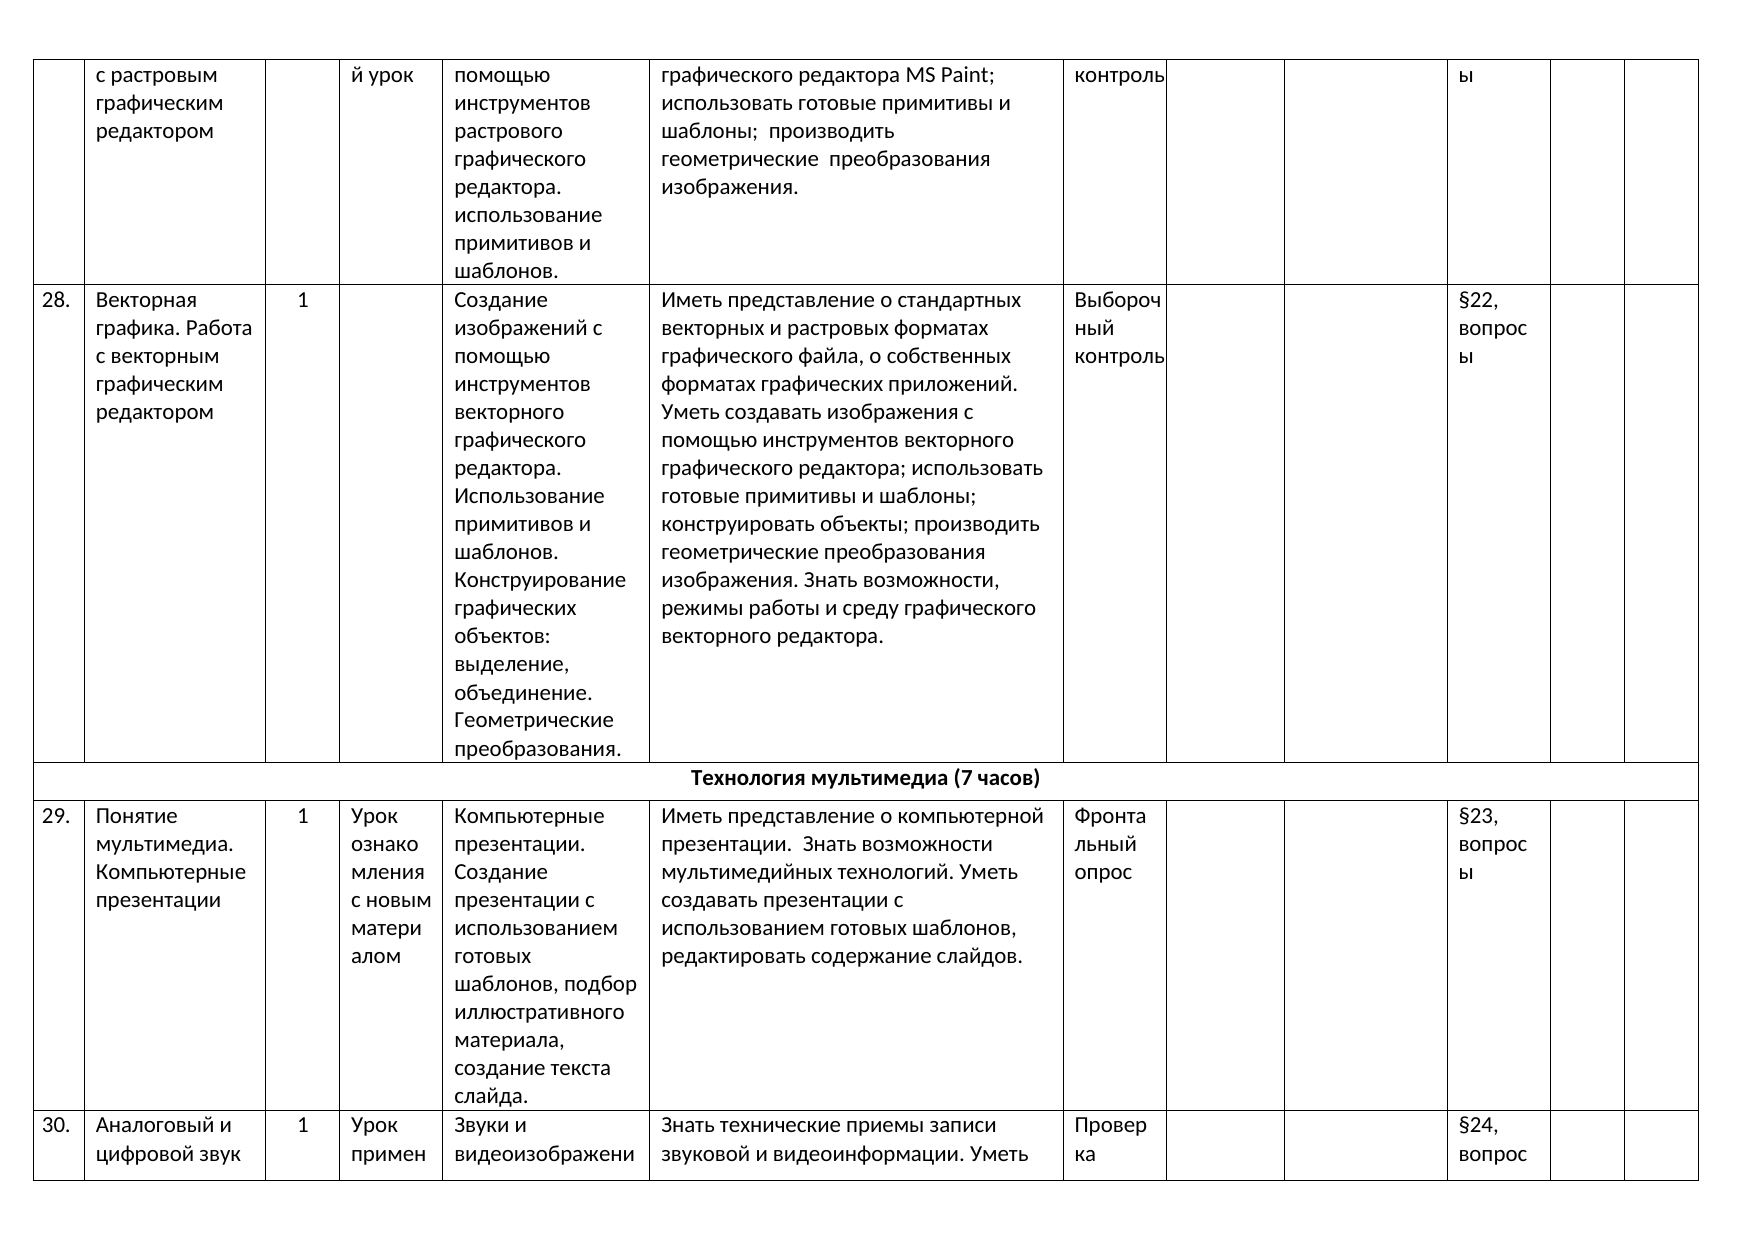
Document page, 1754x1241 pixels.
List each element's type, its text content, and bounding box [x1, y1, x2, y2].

table_cell [1285, 1111, 1447, 1180]
table_cell Фронтальный опрос [1064, 801, 1166, 1109]
table_cell [1625, 60, 1698, 284]
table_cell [650, 60, 1063, 284]
table_cell [1625, 1111, 1698, 1180]
table_cell §24, вопросы [1448, 1111, 1550, 1180]
table_cell [1167, 60, 1284, 284]
table_cell Урок ознакомления с новым материалом [340, 801, 442, 1109]
table_cell [1551, 1111, 1624, 1180]
table_cell [1167, 285, 1284, 762]
table_cell Технология мультимедиа (7 часов) [34, 763, 1698, 800]
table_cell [650, 1111, 1063, 1180]
table_cell §22, вопросы [1448, 285, 1550, 762]
table_cell [1285, 285, 1447, 762]
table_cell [85, 1111, 265, 1180]
table_cell 1 [266, 1111, 339, 1180]
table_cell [443, 60, 649, 284]
table_cell [1167, 1111, 1284, 1180]
table_cell 1 [266, 285, 339, 762]
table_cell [340, 1111, 442, 1180]
table_cell Понятие мультимедиа. Компьютерные презентации [85, 801, 265, 1109]
table_cell [34, 60, 84, 284]
table_cell [1625, 801, 1698, 1109]
table_cell Иметь представление о компьютерной презентации. Знать возможности мультимедийных технологий. Уметь создавать презентации с использованием готовых шаблонов, редактировать содержание слайдов. [650, 801, 1063, 1109]
table_cell [1551, 801, 1624, 1109]
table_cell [340, 60, 442, 284]
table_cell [85, 60, 265, 284]
table_cell §23, вопросы [1448, 801, 1550, 1109]
table_cell [1285, 801, 1447, 1109]
table_cell Компьютерные презентации. Создание презентации с использованием готовых шаблонов, подбор иллюстративного материала, создание текста слайда. [443, 801, 649, 1109]
table_cell [1625, 285, 1698, 762]
table_cell [340, 285, 442, 762]
table_cell [34, 1111, 84, 1180]
table_cell Иметь представление о стандартных векторных и растровых форматах графического файла, о собственных форматах графических приложений. Уметь создавать изображения с помощью инструментов векторного графического редактора; использовать готовые примитивы и шаблоны; конструировать объекты; производить геометрические преобразования изображения. Знать возможности, режимы работы и среду графического векторного редактора. [650, 285, 1063, 762]
table_cell Создание изображений с помощью инструментов векторного графического редактора. Использование примитивов и шаблонов. Конструирование графических объектов: выделение, объединение. Геометрические преобразования. [443, 285, 649, 762]
table_cell 1 [266, 801, 339, 1109]
table_cell [34, 285, 84, 762]
table_cell [1167, 801, 1284, 1109]
table_cell [1551, 285, 1624, 762]
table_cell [1064, 1111, 1166, 1180]
table_cell [1285, 60, 1447, 284]
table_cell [443, 1111, 649, 1180]
table_cell §21 вопросы [1448, 60, 1550, 284]
table_cell [34, 801, 84, 1109]
table_cell 1 [266, 60, 339, 284]
table_cell Выборочный контроль [1064, 60, 1166, 284]
table_cell Векторная графика. Работа с векторным графическим редактором [85, 285, 265, 762]
table_cell [1551, 60, 1624, 284]
table_cell Выборочный контроль [1064, 285, 1166, 762]
